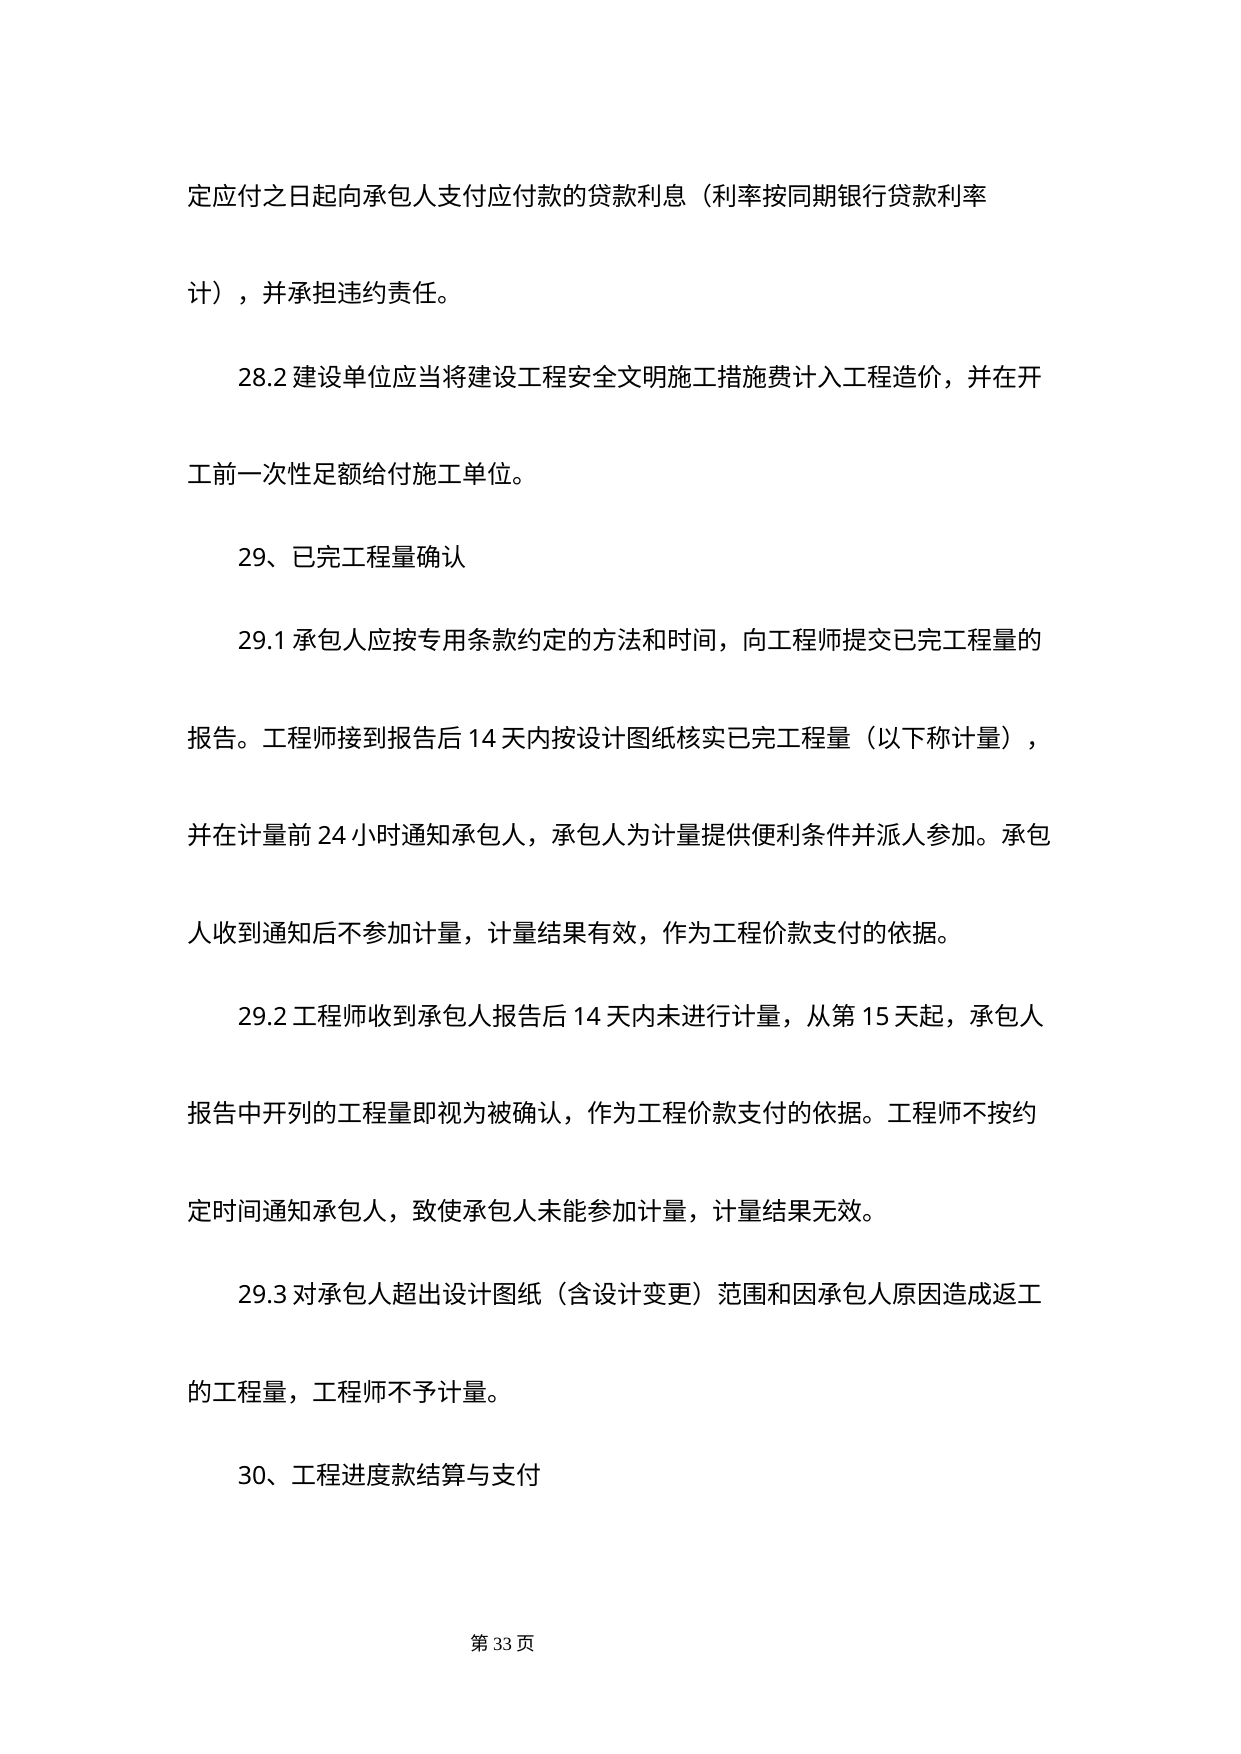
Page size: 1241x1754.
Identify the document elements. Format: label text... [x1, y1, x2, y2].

text 29.2工程师收到承包人报告后14天内未进行计量，从第15天起，承包人报告中开列的工程量即视为被确认，作为工程价款支付的依据。工程师不按约定时间通知承包人，致使承包人未能参加计量，计量结果无效。 [187, 982, 1053, 1242]
text 29.3对承包人超出设计图纸（含设计变更）范围和因承包人原因造成返工的工程量，工程师不予计量。 [187, 1260, 1053, 1423]
text 29.1承包人应按专用条款约定的方法和时间，向工程师提交已完工程量的报告。工程师接到报告后14天内按设计图纸核实已完工程量（以下称计量），并在计量前24小时通知承包人，承包人为计量提供便利条件并派人参加。承包人收到通知后不参加计量，计量结果有效，作为工程价款支付的依据。 [187, 606, 1053, 964]
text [187, 162, 1053, 324]
text 30、工程进度款结算与支付 [187, 1441, 1053, 1506]
text 28.2建设单位应当将建设工程安全文明施工措施费计入工程造价，并在开工前一次性足额给付施工单位。 [187, 343, 1053, 505]
text 29、已完工程量确认 [187, 523, 1053, 588]
